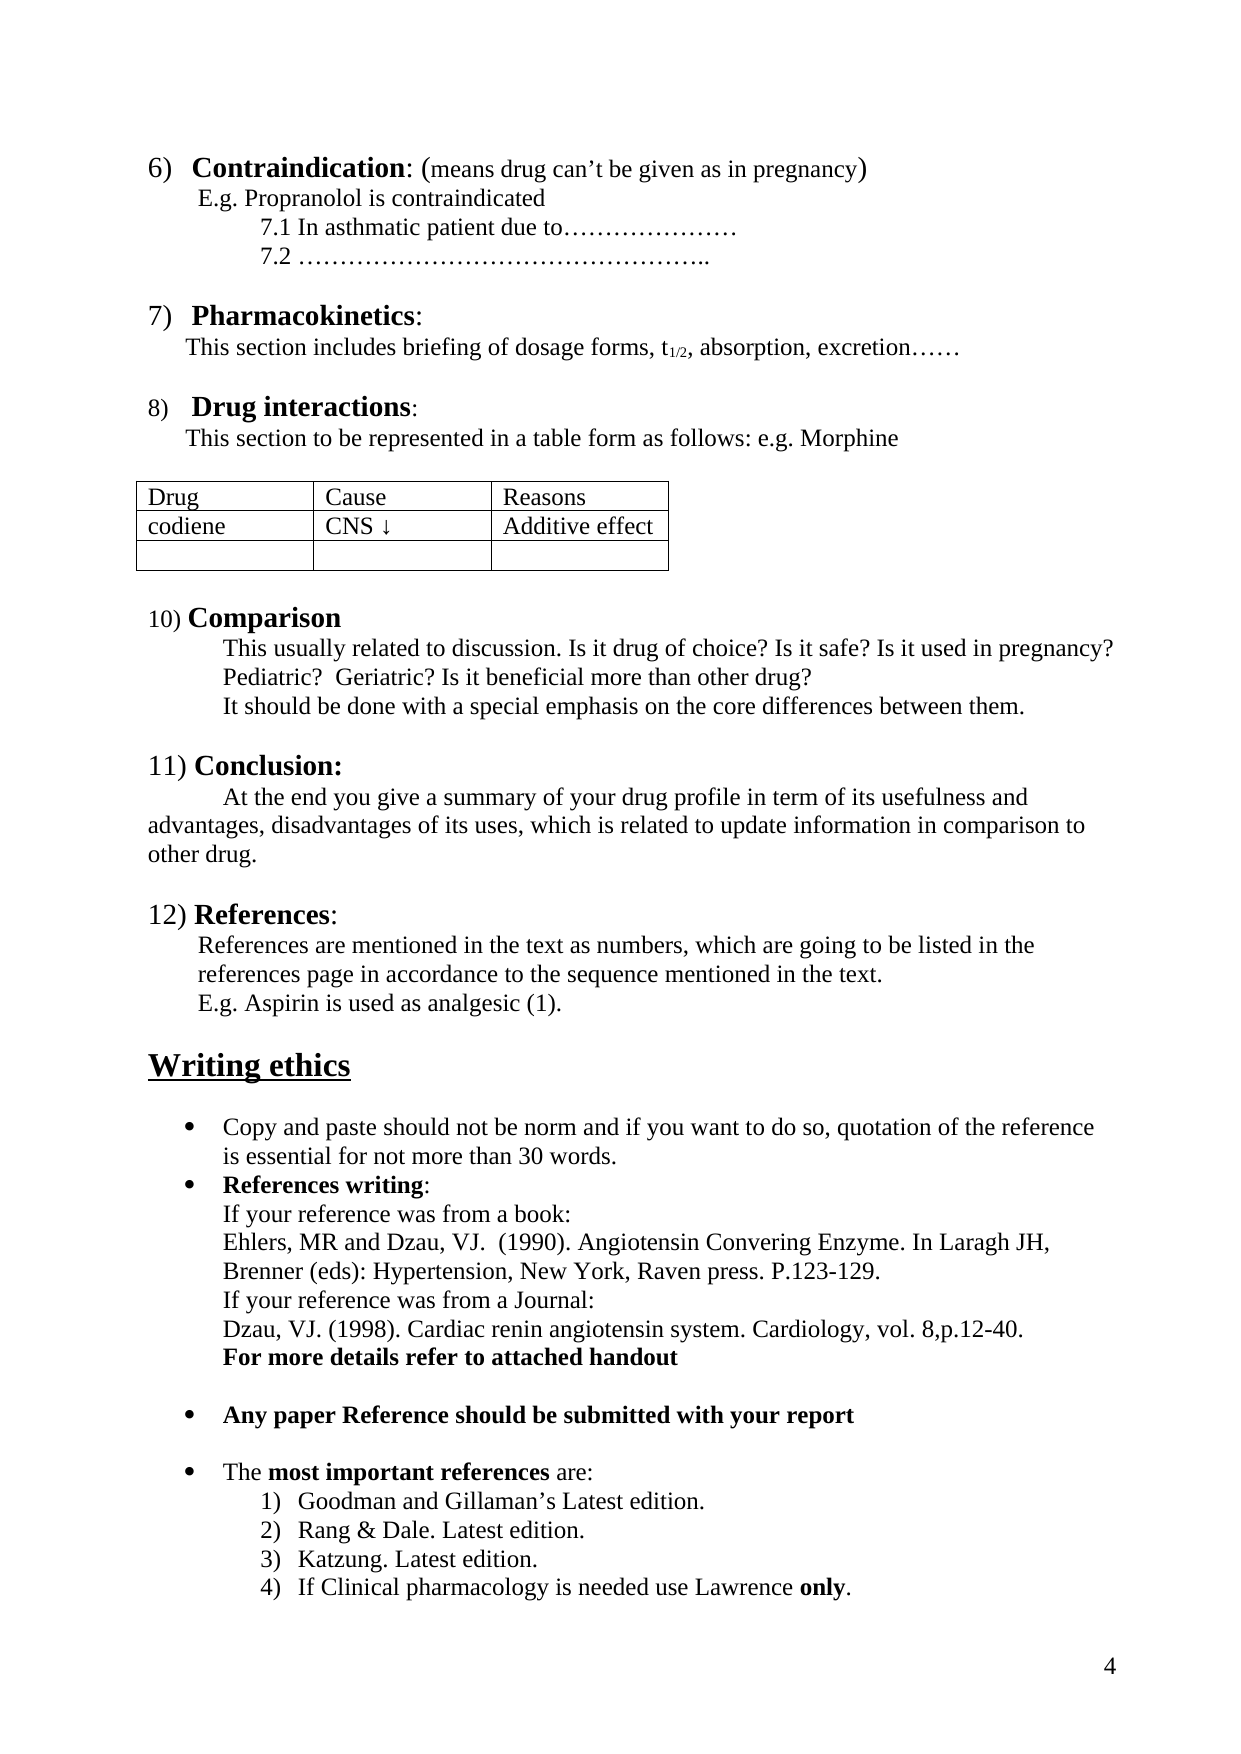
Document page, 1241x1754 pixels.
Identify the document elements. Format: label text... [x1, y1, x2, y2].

list Copy and paste should not be norm and if you want to do so, quotation of the reference is essential for not more than 30 words. [185, 1112, 1116, 1170]
text Brenner (eds): Hypertension, , Raven press. P.123-129. [148, 1256, 1116, 1285]
text 10) Comparison [148, 600, 1116, 633]
text E.g. Propranolol is contraindicated [198, 183, 1116, 212]
text References are mentioned in the text as numbers, which are going to be listed in the references page in accordance to the sequence mentioned in the text. [198, 930, 1116, 988]
text This section to be represented in a table form as follows: e.g. Morphine [148, 423, 1116, 452]
list References writing: [185, 1170, 1116, 1199]
table_header Reasons [492, 482, 668, 510]
list If Clinical pharmacology is needed use only. [260, 1572, 1116, 1601]
subtitle Writing ethics [148, 1045, 1116, 1084]
text It should be done with a special emphasis on the core differences between them. [148, 691, 1116, 719]
text 7.2 ………………………………………….. [260, 241, 1116, 270]
list Pharmacokinetics: [148, 298, 1116, 332]
list Drug interactions: [148, 389, 1116, 423]
table_cell [314, 541, 491, 570]
table_cell Additive effect [492, 511, 668, 540]
table_cell CNS ↓ [314, 511, 491, 540]
text 11) Conclusion: [148, 748, 1116, 782]
list Goodman and Gillaman’s Latest edition. [260, 1486, 1116, 1515]
text If your reference was from a book: [148, 1199, 1116, 1227]
text For more details refer to attached handout [148, 1342, 1116, 1371]
text 7.1 In asthmatic patient due to………………… [260, 212, 1116, 241]
table_cell [137, 541, 313, 570]
text This section includes briefing of dosage forms, t1/2, absorption, excretion…… [148, 332, 1116, 361]
list Contraindication: (means drug can’t be given as in pregnancy) [148, 150, 1116, 183]
list Rang & Dale. Latest edition. [260, 1515, 1116, 1544]
text At the end you give a summary of your drug profile in term of its usefulness and advantages, disadvantages of its uses, which is related to update information in comparison to other drug. [148, 782, 1116, 868]
list The most important references are: [185, 1457, 1116, 1486]
table_header Cause [314, 482, 491, 510]
table_cell codiene [137, 511, 313, 540]
text Ehlers, MR and Dzau, VJ. (1990). Angiotensin Convering Enzyme. In Laragh JH, [148, 1227, 1116, 1256]
list Katzung. Latest edition. [260, 1544, 1116, 1572]
text If your reference was from a Journal: [148, 1285, 1116, 1314]
text E.g. Aspirin is used as analgesic (1). [198, 988, 1116, 1017]
table_cell [492, 541, 668, 570]
text Dzau, VJ. (1998). Cardiac renin angiotensin system. Cardiology, vol. 8,p.12-40. [148, 1314, 1116, 1342]
table_header Drug [137, 482, 313, 510]
text This usually related to discussion. Is it drug of choice? Is it safe? Is it used in pregnancy? Pediatric? Geriatric? Is it beneficial more than other drug? [223, 633, 1116, 691]
subtitle Any paper Reference should be submitted with your report [185, 1400, 1116, 1429]
text 12) References: [148, 897, 1116, 930]
